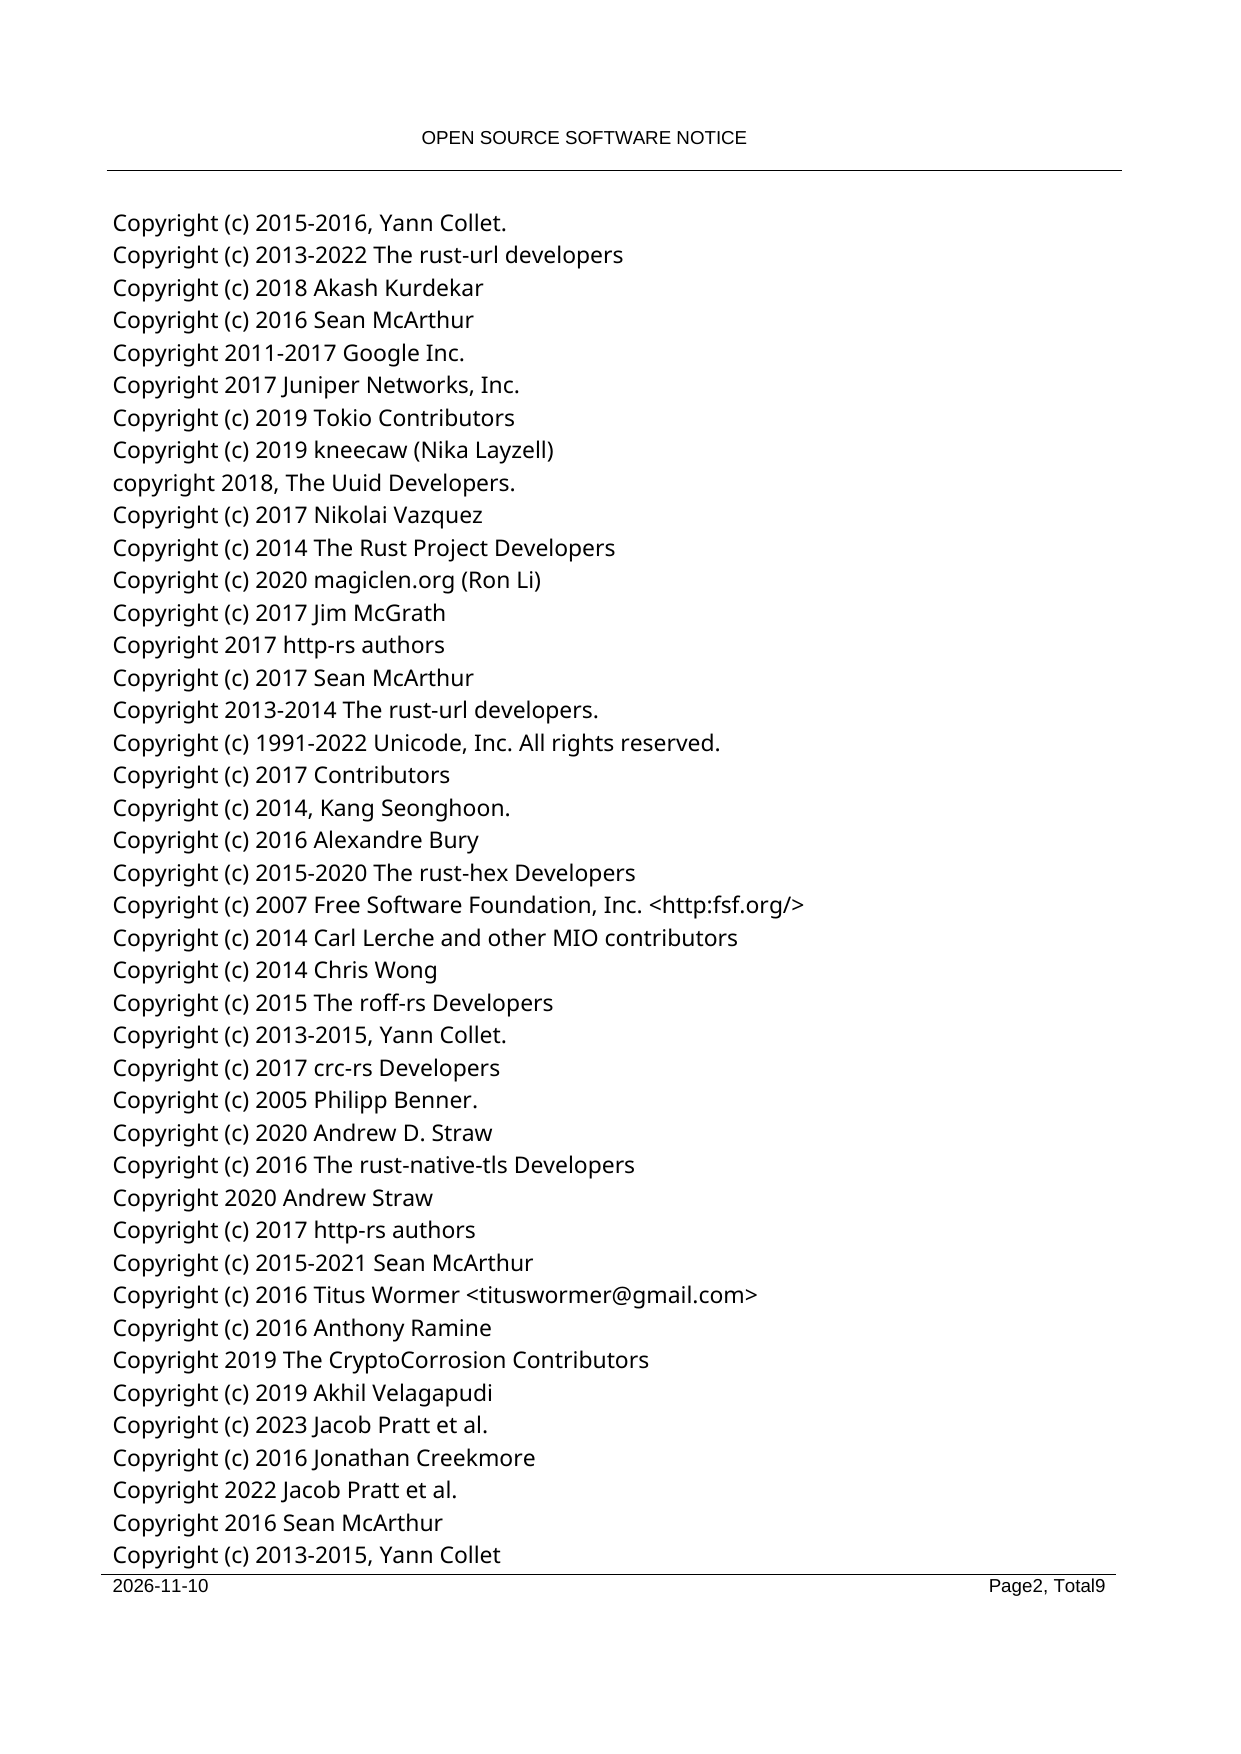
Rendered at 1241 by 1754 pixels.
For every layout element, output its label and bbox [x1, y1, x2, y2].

text [112, 206, 1128, 1571]
